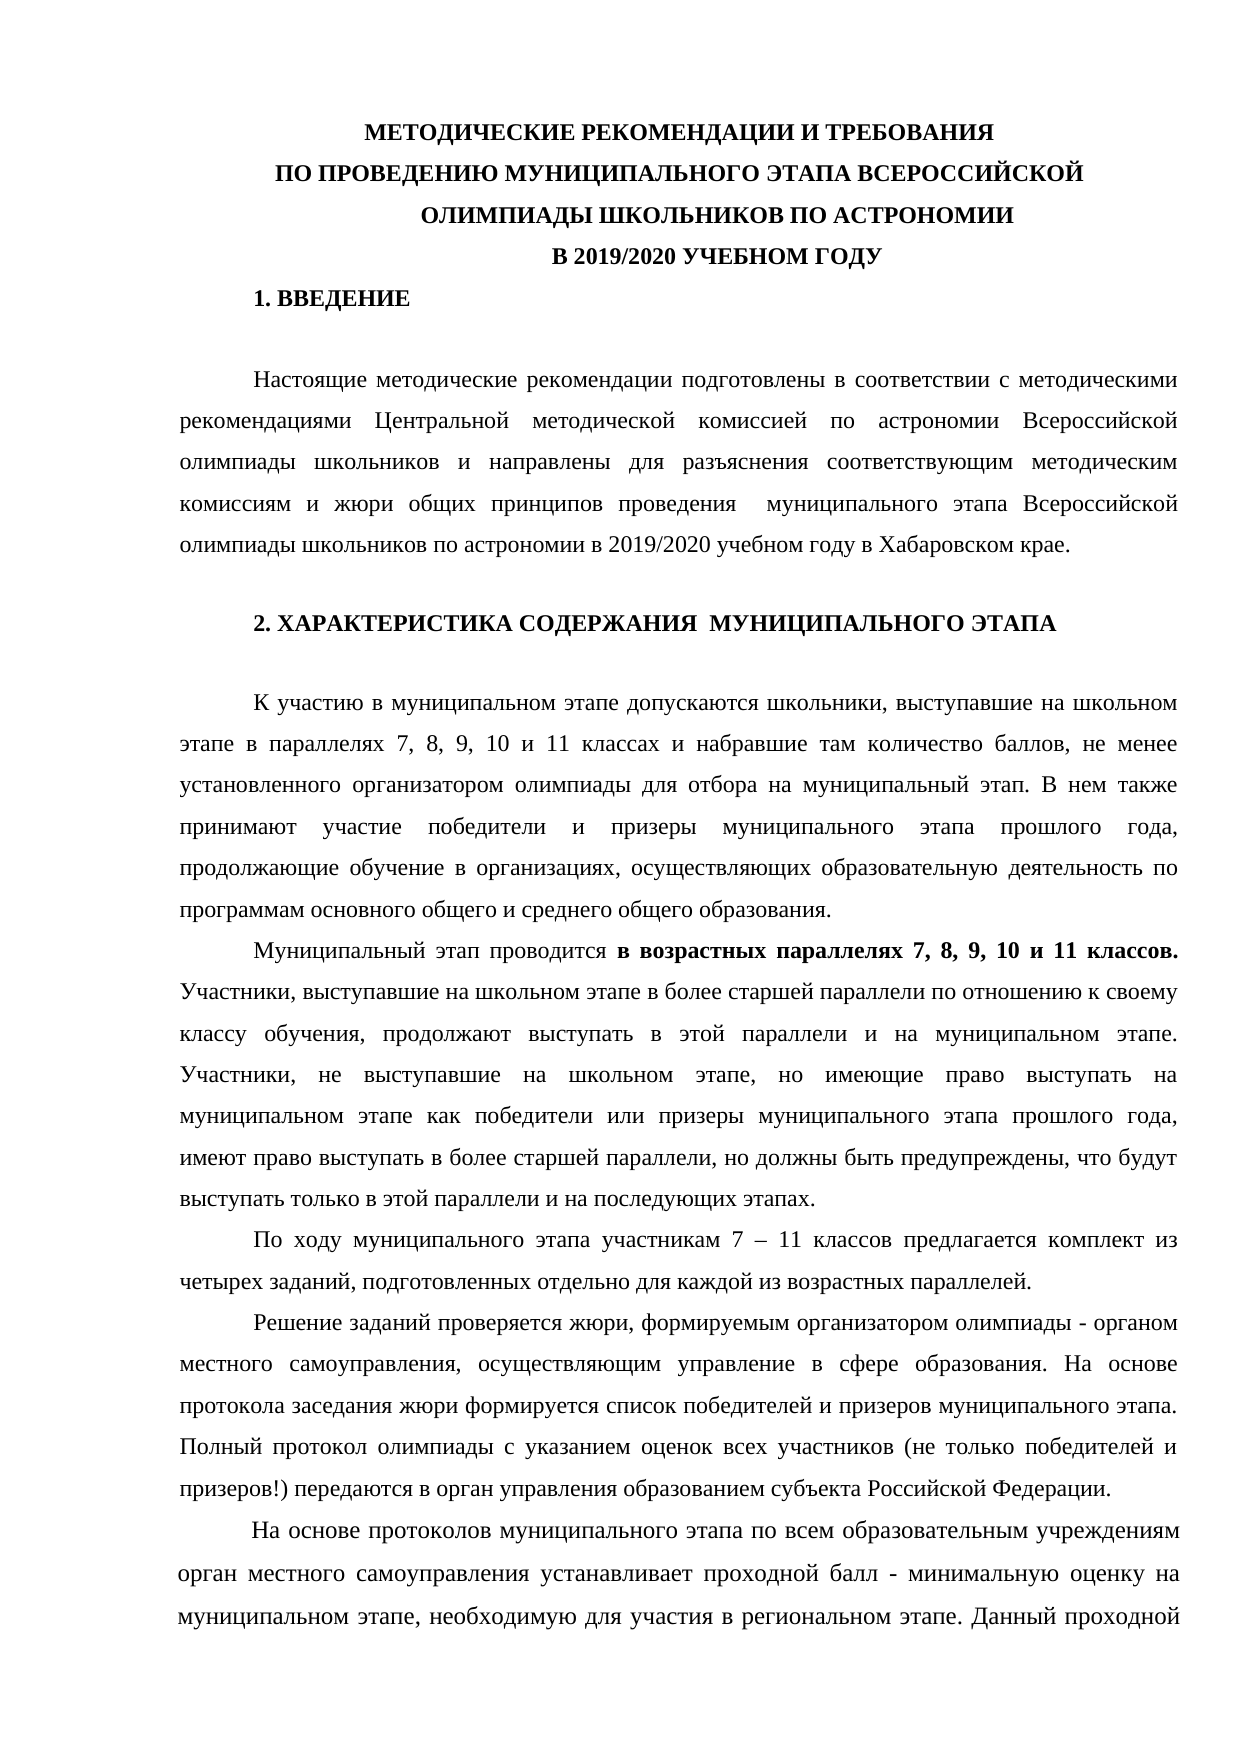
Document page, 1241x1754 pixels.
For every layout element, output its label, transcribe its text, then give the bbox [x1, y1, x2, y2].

text 2. ХАРАКТЕРИСТИКА СОДЕРЖАНИЯ МУНИЦИПАЛЬНОГО ЭТАПА [179, 609, 1179, 637]
text По ходу муниципального этапа участникам 7 – 11 классов предлагается комплект из четырех заданий, подготовленных отдельно для каждой из возрастных параллелей. [179, 1225, 1179, 1294]
text МЕТОДИЧЕСКИЕ РЕКОМЕНДАЦИИ И ТРЕБОВАНИЯ [177, 118, 1181, 146]
text К участию в муниципальном этапе допускаются школьники, выступавшие на школьном этапе в параллелях 7, 8, 9, 10 и 11 классах и набравшие там количество баллов, не менее установленного организатором олимпиады для отбора на муниципальный этап. В нем также принимают участие победители и призеры муниципального этапа прошлого года, продолжающие обучение в организациях, осуществляющих образовательную деятельность по программам основного общего и среднего общего образования. [179, 688, 1179, 922]
text Настоящие методические рекомендации подготовлены в соответствии с методическими рекомендациями Центральной методической комиссией по астрономии Всероссийской олимпиады школьников и направлены для разъяснения соответствующим методическим комиссиям и жюри общих принципов проведения муниципального этапа Всероссийской олимпиады школьников по астрономии в 2019/2020 учебном году в Хабаровском крае. [179, 365, 1179, 558]
text Решение заданий проверяется жюри, формируемым организатором олимпиады - органом местного самоуправления, осуществляющим управление в сфере образования. На основе протокола заседания жюри формируется список победителей и призеров муниципального этапа. Полный протокол олимпиады с указанием оценок всех участников (не только победителей и призеров!) передаются в орган управления образованием субъекта Российской Федерации. [179, 1308, 1179, 1501]
text Муниципальный этап проводится в возрастных параллелях 7, 8, 9, 10 и 11 классов. Участники, выступавшие на школьном этапе в более старшей параллели по отношению к своему классу обучения, продолжают выступать в этой параллели и на муниципальном этапе. Участники, не выступавшие на школьном этапе, но имеющие право выступать на муниципальном этапе как победители или призеры муниципального этапа прошлого года, имеют право выступать в более старшей параллели, но должны быть предупреждены, что будут выступать только в этой параллели и на последующих этапах. [179, 936, 1179, 1212]
text ПО ПРОВЕДЕНИЮ МУНИЦИПАЛЬНОГО ЭТАПА ВСЕРОССИЙСКОЙ [177, 159, 1181, 187]
text В 2019/2020 УЧЕБНОМ ГОДУ [179, 242, 1181, 270]
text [177, 1515, 1181, 1630]
text 1. ВВЕДЕНИЕ [179, 283, 1181, 311]
text ОЛИМПИАДЫ ШКОЛЬНИКОВ ПО АСТРОНОМИИ [179, 201, 1181, 228]
